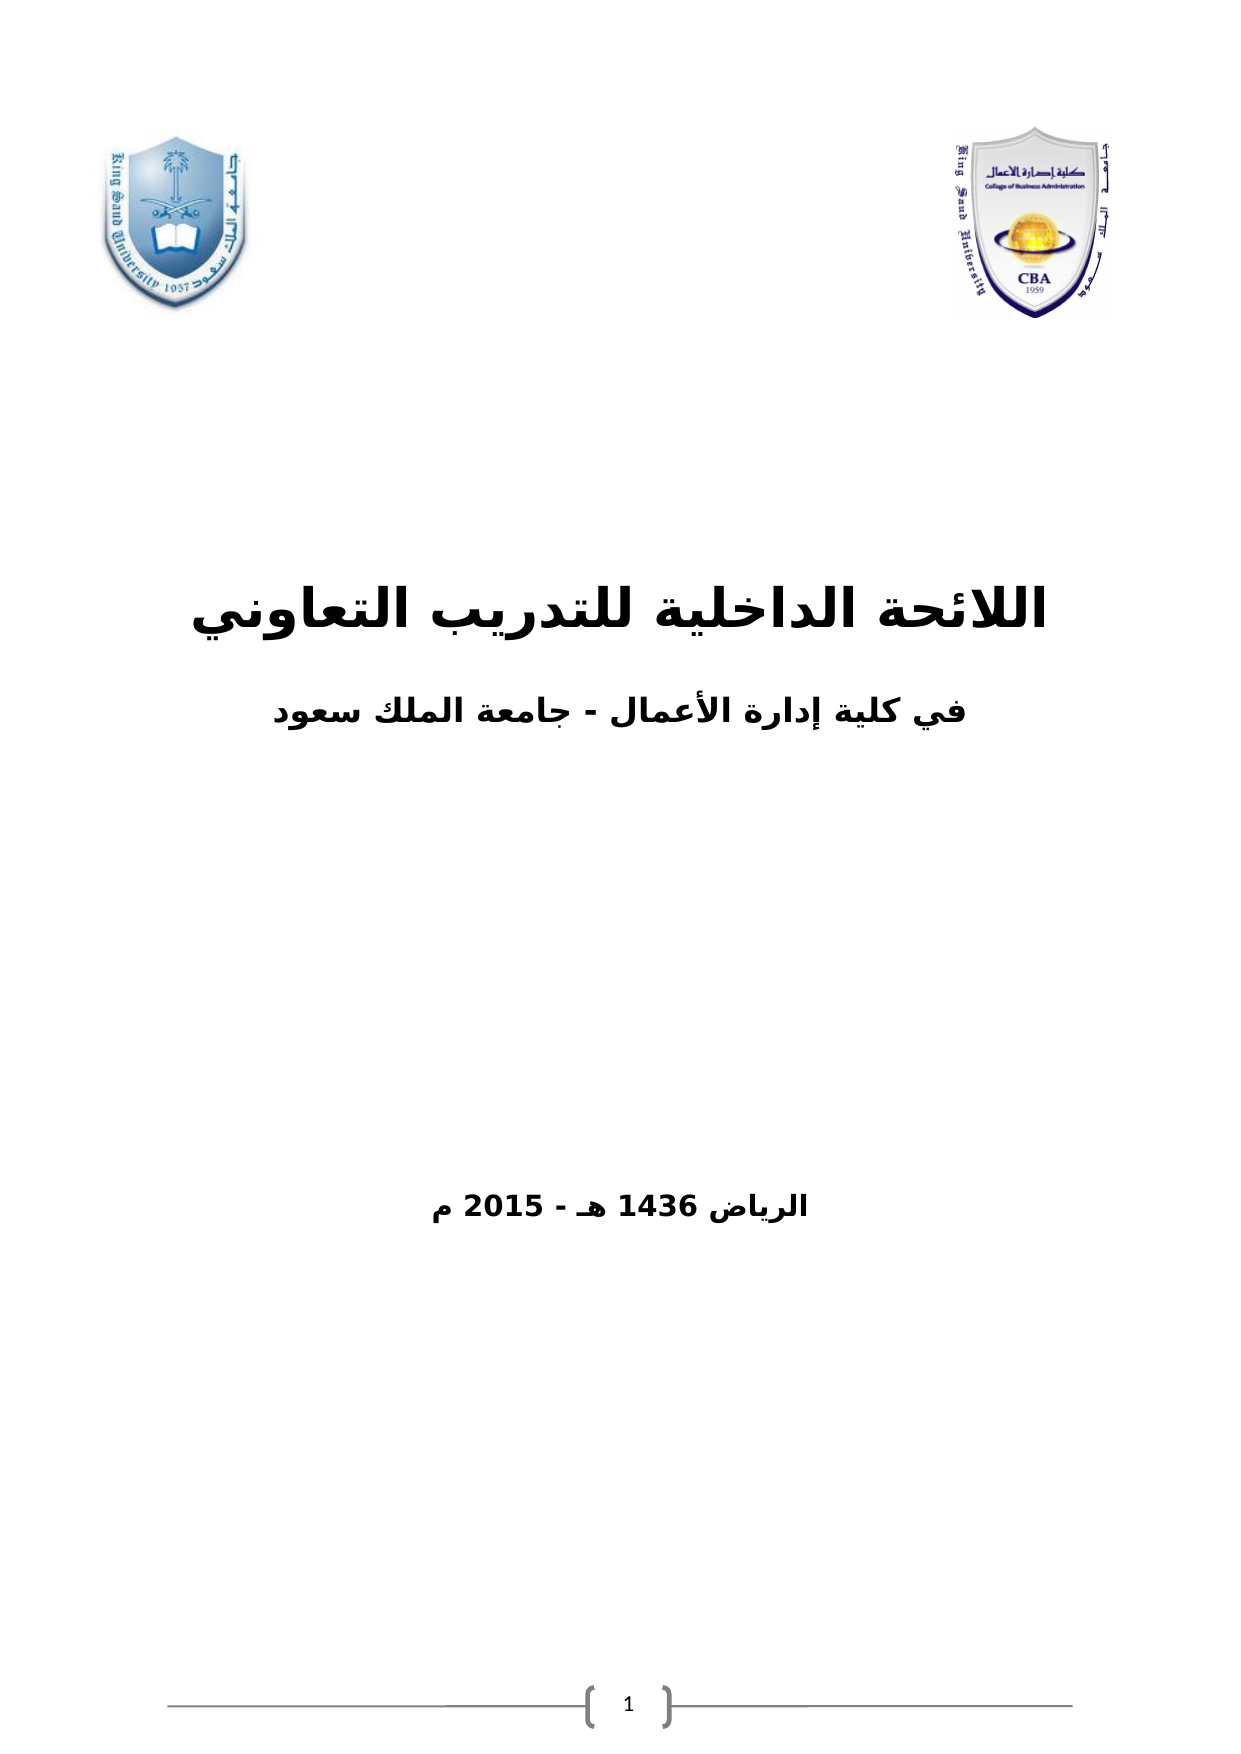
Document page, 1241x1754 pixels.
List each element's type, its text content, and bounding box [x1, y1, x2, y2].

picture [83, 126, 267, 317]
text الرياض 1436 هـ - 2015 م [187, 1190, 1053, 1224]
text في كلية إدارة الأعمال - جامعة الملك سعود [187, 692, 1053, 730]
text اللائحة الداخلية للتدريب التعاوني [187, 577, 1053, 641]
